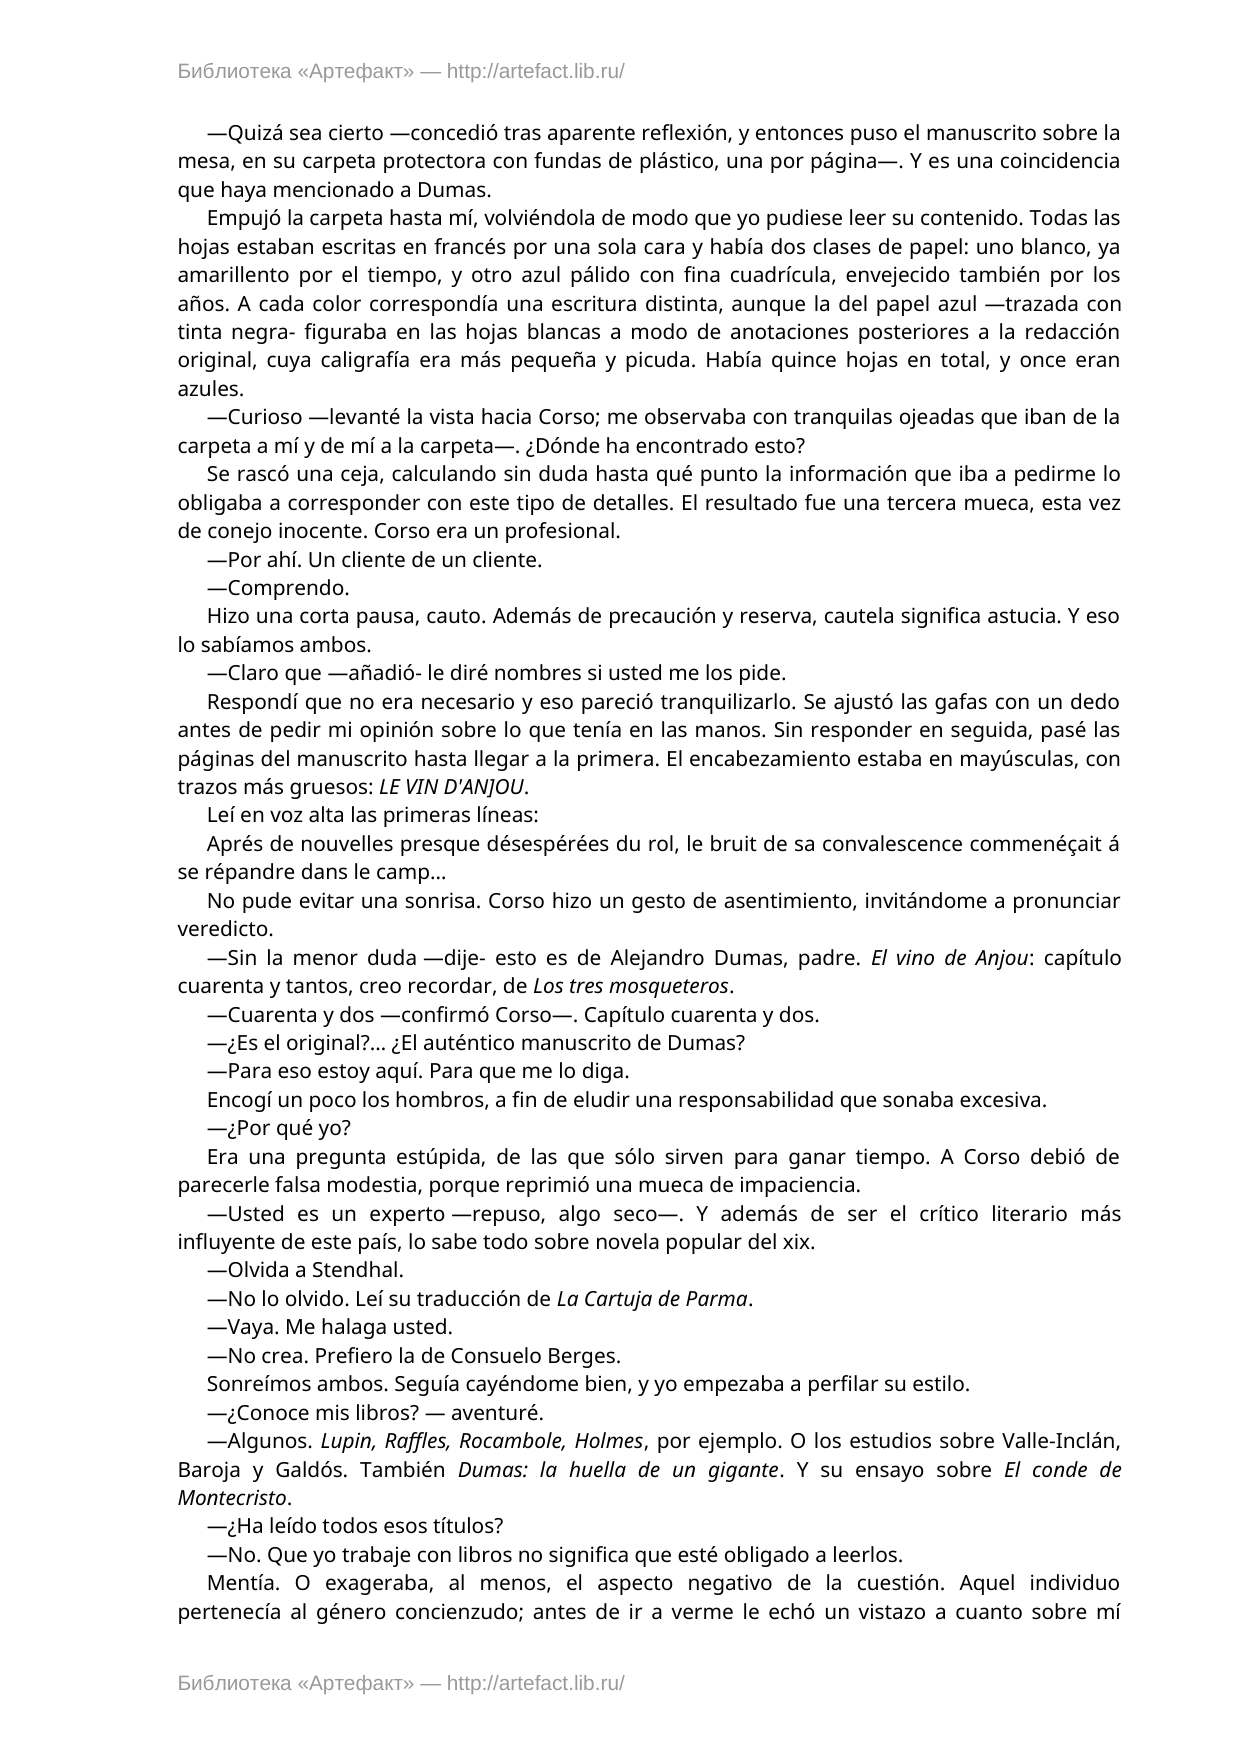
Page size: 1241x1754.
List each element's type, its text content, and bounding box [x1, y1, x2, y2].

text —No crea. Prefiero la de Consuelo Berges. [177, 1341, 1122, 1369]
text —Usted es un experto —repuso, algo seco—. Y además de ser el crítico literario más influyente de este país, lo sabe todo sobre novela popular del xix. [177, 1199, 1122, 1256]
text —Curioso —levanté la vista hacia Corso; me observaba con tranquilas ojeadas que iban de la carpeta a mí y de mí a la carpeta—. ¿Dónde ha encontrado esto? [177, 402, 1122, 459]
text Se rascó una ceja, calculando sin duda hasta qué punto la información que iba a pedirme lo obligaba a corresponder con este tipo de detalles. El resultado fue una tercera mueca, esta vez de conejo inocente. Corso era un profesional. [177, 459, 1122, 545]
text —Vaya. Me halaga usted. [177, 1312, 1122, 1341]
text —No. Que yo trabaje con libros no significa que esté obligado a leerlos. [177, 1540, 1122, 1568]
text —Algunos. Lupin, Raffles, Rocambole, Holmes, por ejemplo. O los estudios sobre Valle-Inclán, Baroja y Galdós. También Dumas: la huella de un gigante. Y su ensayo sobre El conde de Montecristo. [177, 1426, 1122, 1512]
text —Claro que —añadió- le diré nombres si usted me los pide. [177, 658, 1122, 687]
text —Para eso estoy aquí. Para que me lo diga. [177, 1057, 1122, 1085]
text Hizo una corta pausa, cauto. Además de precaución y reserva, cautela significa astucia. Y eso lo sabíamos ambos. [177, 602, 1122, 658]
text —Por ahí. Un cliente de un cliente. [177, 545, 1122, 573]
text —¿Es el original?… ¿El auténtico manuscrito de Dumas? [177, 1028, 1122, 1057]
text —Cuarenta y dos —confirmó Corso—. Capítulo cuarenta y dos. [177, 1000, 1122, 1028]
text —¿Ha leído todos esos títulos? [177, 1512, 1122, 1540]
text —Quizá sea cierto —concedió tras aparente reflexión, y entonces puso el manuscrito sobre la mesa, en su carpeta protectora con fundas de plástico, una por página—. Y es una coincidencia que haya mencionado a Dumas. [177, 118, 1122, 203]
text —¿Conoce mis libros? — aventuré. [177, 1398, 1122, 1426]
text —Sin la menor duda —dije- esto es de Alejandro Dumas, padre. El vino de Anjou: capítulo cuarenta y tantos, creo recordar, de Los tres mosqueteros. [177, 943, 1122, 1000]
text Encogí un poco los hombros, a fin de eludir una responsabilidad que sonaba excesiva. [177, 1085, 1122, 1113]
text Era una pregunta estúpida, de las que sólo sirven para ganar tiempo. A Corso debió de parecerle falsa modestia, porque reprimió una mueca de impaciencia. [177, 1142, 1122, 1199]
text Aprés de nouvelles presque désespérées du rol, le bruit de sa convalescence commenéçait á se répandre dans le camp… [177, 829, 1122, 886]
text No pude evitar una sonrisa. Corso hizo un gesto de asentimiento, invitándome a pronunciar veredicto. [177, 886, 1122, 943]
text —Olvida a Stendhal. [177, 1256, 1122, 1284]
text Sonreímos ambos. Seguía cayéndome bien, y yo empezaba a perfilar su estilo. [177, 1369, 1122, 1398]
text Leí en voz alta las primeras líneas: [177, 801, 1122, 829]
text —Comprendo. [177, 573, 1122, 602]
text Empujó la carpeta hasta mí, volviéndola de modo que yo pudiese leer su contenido. Todas las hojas estaban escritas en francés por una sola cara y había dos clases de papel: uno blanco, ya amarillento por el tiempo, y otro azul pálido con fina cuadrícula, envejecido también por los años. A cada color correspondía una escritura distinta, aunque la del papel azul —trazada con tinta negra- figuraba en las hojas blancas a modo de anotaciones posteriores a la redacción original, cuya caligrafía era más pequeña y picuda. Había quince hojas en total, y once eran azules. [177, 203, 1122, 402]
text —No lo olvido. Leí su traducción de La Cartuja de Parma. [177, 1284, 1122, 1312]
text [177, 1568, 1122, 1625]
text —¿Por qué yo? [177, 1113, 1122, 1142]
text Respondí que no era necesario y eso pareció tranquilizarlo. Se ajustó las gafas con un dedo antes de pedir mi opinión sobre lo que tenía en las manos. Sin responder en seguida, pasé las páginas del manuscrito hasta llegar a la primera. El encabezamiento estaba en mayúsculas, con trazos más gruesos: LE VIN D'AN]OU. [177, 687, 1122, 801]
